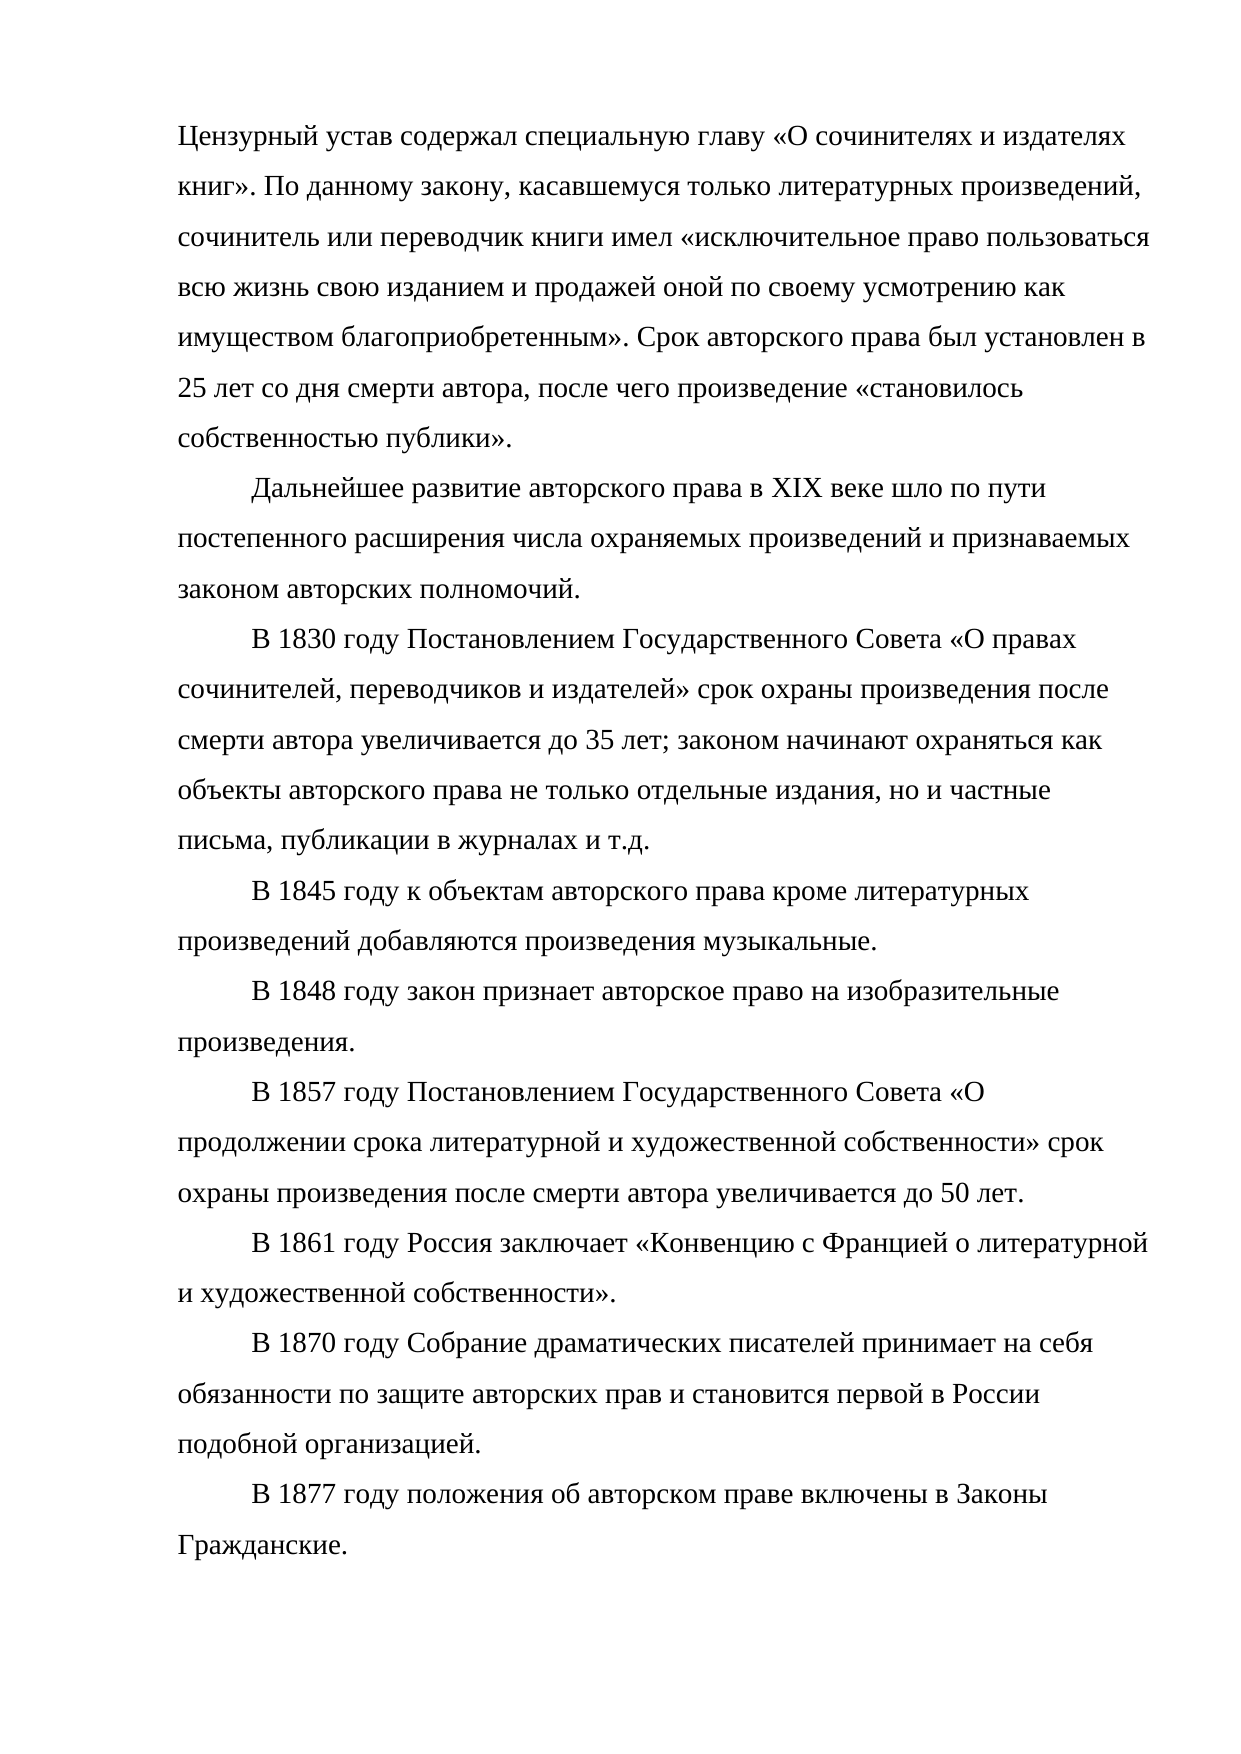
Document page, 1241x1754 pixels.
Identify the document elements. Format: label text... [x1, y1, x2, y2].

text В 1857 году Постановлением Государственного Совета «О продолжении срока литературной и художественной собственности» срок охраны произведения после смерти автора увеличивается до 50 лет. [177, 1074, 1152, 1208]
text В 1877 году положения об авторском праве включены в Законы Гражданские. [177, 1477, 1152, 1560]
text В 1845 году к объектам авторского права кроме литературных произведений добавляются произведения музыкальные. [177, 873, 1152, 957]
text Дальнейшее развитие авторского права в XIX веке шло по пути постепенного расширения числа охраняемых произведений и признаваемых законом авторских полномочий. [177, 470, 1152, 604]
text В 1830 году Постановлением Государственного Совета «О правах сочинителей, переводчиков и издателей» срок охраны произведения после смерти автора увеличивается до 35 лет; законом начинают охраняться как объекты авторского права не только отдельные издания, но и частные письма, публикации в журналах и т.д. [177, 621, 1152, 856]
text В 1848 году закон признает авторское право на изобразительные произведения. [177, 973, 1152, 1057]
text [177, 118, 1152, 453]
text В 1870 году Собрание драматических писателей принимает на себя обязанности по защите авторских прав и становится первой в России подобной организацией. [177, 1326, 1152, 1460]
text В 1861 году Россия заключает «Конвенцию с Францией о литературной и художественной собственности». [177, 1225, 1152, 1309]
